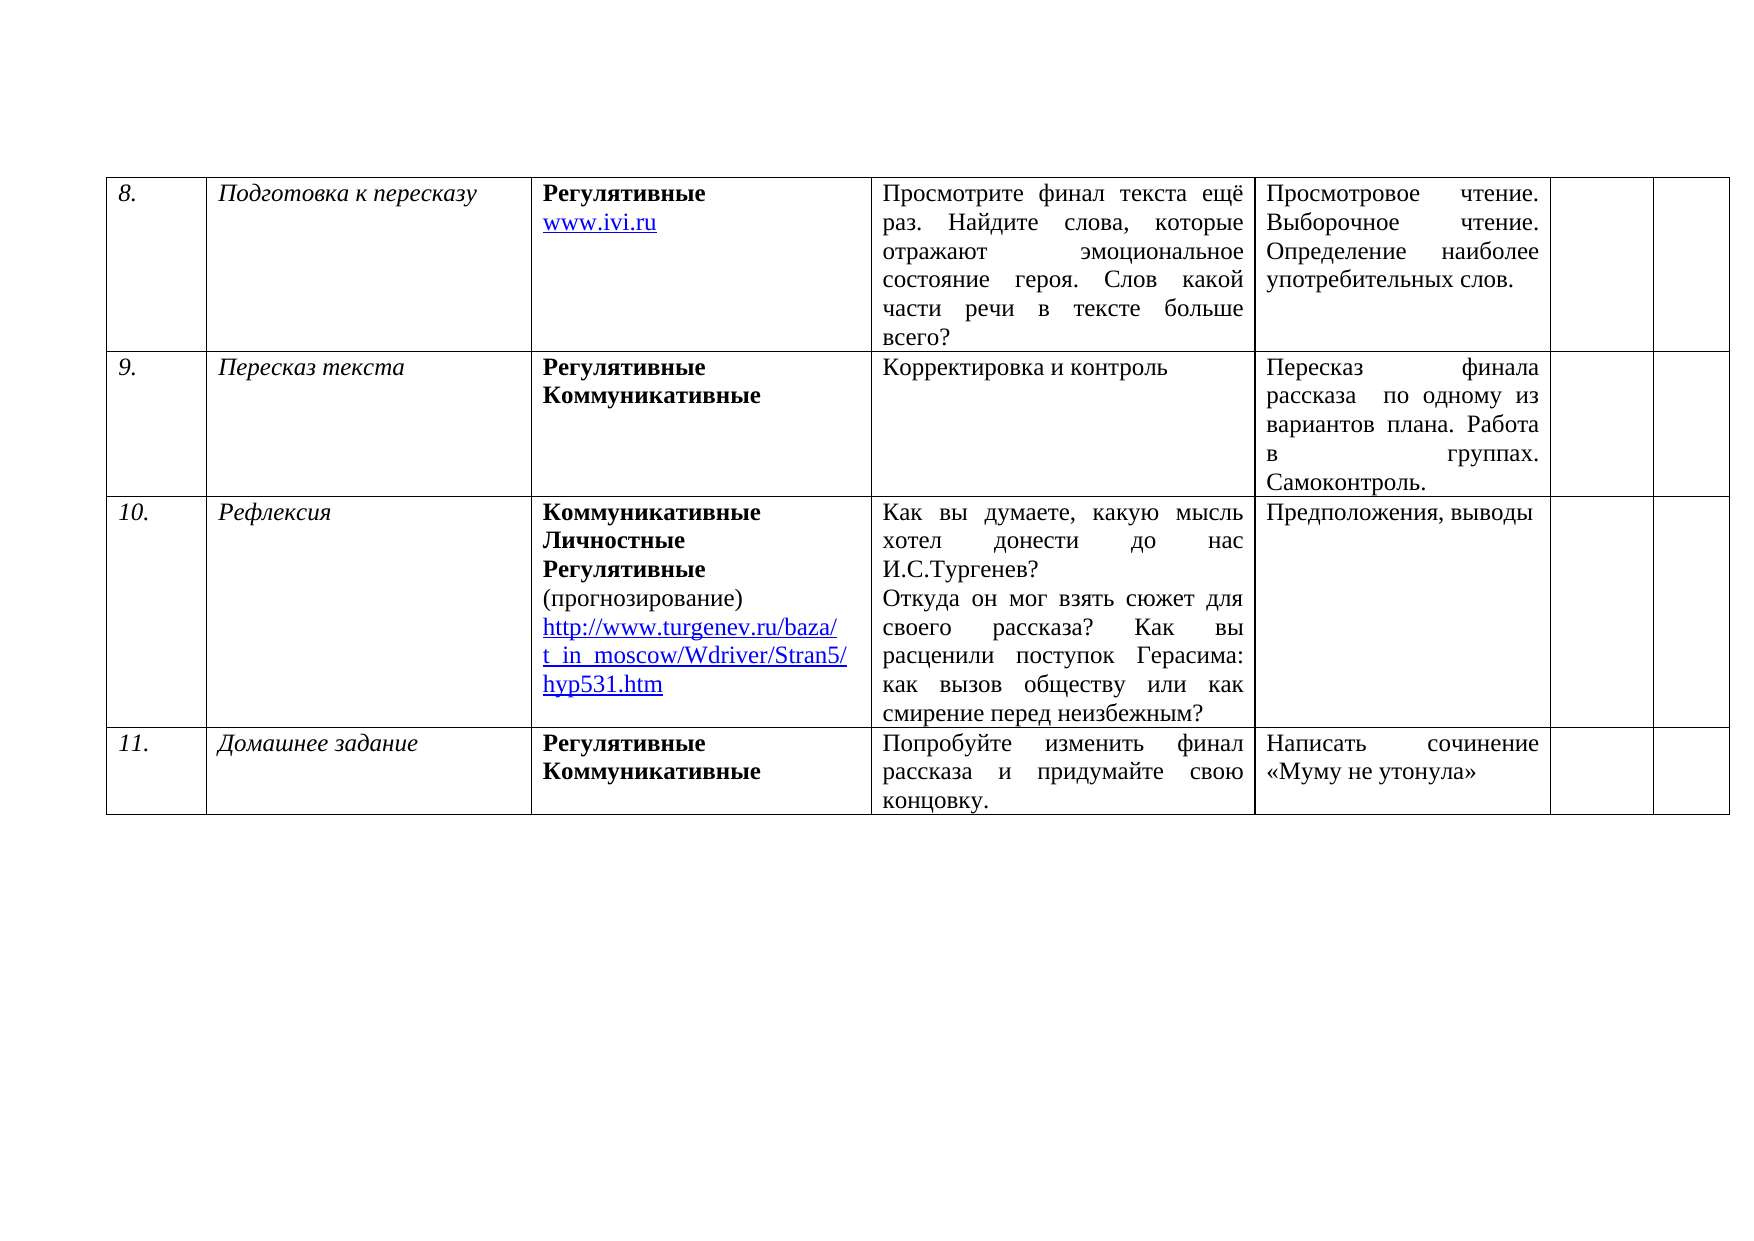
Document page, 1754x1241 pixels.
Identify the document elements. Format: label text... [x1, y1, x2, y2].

table_cell Просмотрите финал текста ещё раз. Найдите слова, которые отражают эмоциональное состояние героя. Слов какой части речи в тексте больше всего? [872, 178, 1254, 351]
table_cell [1654, 352, 1729, 496]
table_cell 11. [107, 728, 206, 814]
table_cell Как вы думаете, какую мысль хотел донести до нас И.С.Тургенев? Откуда он мог взять сюжет для своего рассказа? Как вы расценили поступок Герасима: как вызов обществу или как смирение перед неизбежным? [872, 497, 1254, 727]
table_cell [1551, 728, 1653, 814]
table_cell Попробуйте изменить финал рассказа и придумайте свою концовку. [872, 728, 1254, 814]
table_cell [1551, 497, 1653, 727]
table_cell [1654, 178, 1729, 351]
table_cell Просмотровое чтение. Выборочное чтение. Определение наиболее употребительных слов. [1256, 178, 1550, 351]
table_cell [1654, 497, 1729, 727]
table_cell Коммуникативные Личностные Регулятивные (прогнозирование) http://www.turgenev.ru/baza/t_in_moscow/Wdriver/Stran5/hyp531.htm [532, 497, 871, 727]
table_cell Пересказ финала рассказа по одному из вариантов плана. Работа в группах. Самоконтроль. [1256, 352, 1550, 496]
table_cell Пересказ текста [207, 352, 531, 496]
table_cell Регулятивные Коммуникативные [532, 352, 871, 496]
table_cell Регулятивные Коммуникативные [532, 728, 871, 814]
table_cell Рефлексия [207, 497, 531, 727]
table_cell [1654, 728, 1729, 814]
table_cell Регулятивные www.ivi.ru [532, 178, 871, 351]
table_cell Корректировка и контроль [872, 352, 1254, 496]
table_cell [1551, 352, 1653, 496]
table_cell Написать сочинение «Муму не утонула» [1256, 728, 1550, 814]
table_cell 9. [107, 352, 206, 496]
table_cell 10. [107, 497, 206, 727]
table_cell Предположения, выводы [1256, 497, 1550, 727]
table_cell 8. [107, 178, 206, 351]
table_cell Подготовка к пересказу [207, 178, 531, 351]
table_cell [1551, 178, 1653, 351]
table_cell Домашнее задание [207, 728, 531, 814]
